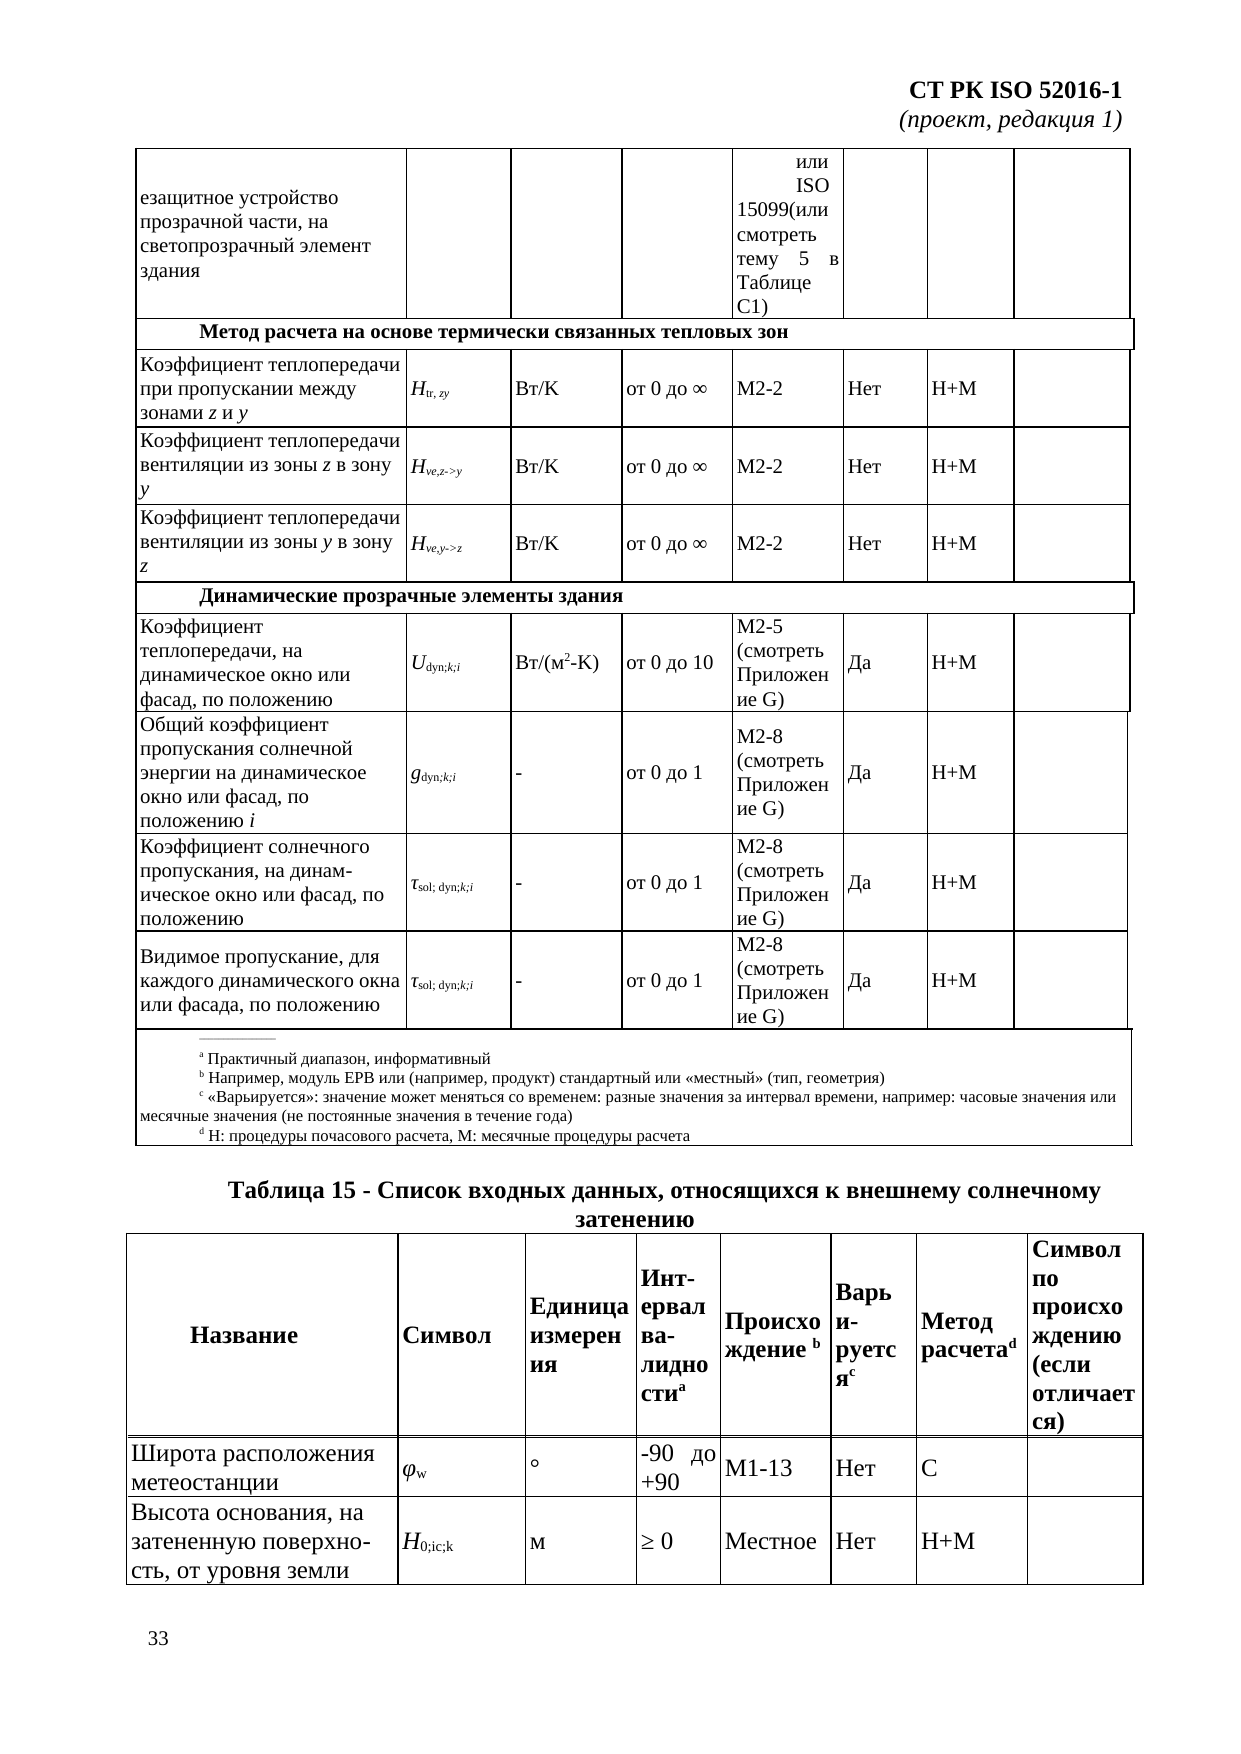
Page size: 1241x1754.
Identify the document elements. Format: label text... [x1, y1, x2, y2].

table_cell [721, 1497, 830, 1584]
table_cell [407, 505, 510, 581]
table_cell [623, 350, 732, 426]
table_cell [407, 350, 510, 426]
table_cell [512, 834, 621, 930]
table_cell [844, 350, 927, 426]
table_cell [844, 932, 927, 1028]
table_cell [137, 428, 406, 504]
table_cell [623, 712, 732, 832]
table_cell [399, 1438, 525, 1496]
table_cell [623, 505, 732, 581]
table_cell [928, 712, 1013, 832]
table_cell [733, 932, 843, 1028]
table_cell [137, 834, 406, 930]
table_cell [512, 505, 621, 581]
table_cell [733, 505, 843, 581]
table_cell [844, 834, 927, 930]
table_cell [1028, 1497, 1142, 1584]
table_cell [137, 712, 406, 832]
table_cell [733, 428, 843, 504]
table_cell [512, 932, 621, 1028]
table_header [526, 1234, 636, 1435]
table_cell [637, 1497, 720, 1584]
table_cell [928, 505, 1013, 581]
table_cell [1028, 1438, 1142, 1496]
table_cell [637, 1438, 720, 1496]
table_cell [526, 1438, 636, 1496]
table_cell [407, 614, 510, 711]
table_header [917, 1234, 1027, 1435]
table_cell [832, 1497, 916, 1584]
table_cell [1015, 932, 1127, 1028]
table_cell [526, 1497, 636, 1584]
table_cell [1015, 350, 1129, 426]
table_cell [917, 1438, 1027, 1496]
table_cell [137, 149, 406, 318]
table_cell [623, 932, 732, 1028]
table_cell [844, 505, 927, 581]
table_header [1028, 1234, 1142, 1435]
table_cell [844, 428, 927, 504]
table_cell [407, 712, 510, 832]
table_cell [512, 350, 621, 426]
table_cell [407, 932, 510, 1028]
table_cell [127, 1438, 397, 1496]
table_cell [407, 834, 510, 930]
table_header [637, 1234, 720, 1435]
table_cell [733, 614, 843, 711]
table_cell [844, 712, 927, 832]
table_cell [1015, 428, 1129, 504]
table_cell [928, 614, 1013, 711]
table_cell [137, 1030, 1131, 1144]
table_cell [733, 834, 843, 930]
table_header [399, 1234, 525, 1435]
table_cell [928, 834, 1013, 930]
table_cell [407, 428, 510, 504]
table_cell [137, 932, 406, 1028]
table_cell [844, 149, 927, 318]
text Таблица 15 - Список входных данных, относящихся к внешнему солнечному затенению [148, 1175, 1122, 1232]
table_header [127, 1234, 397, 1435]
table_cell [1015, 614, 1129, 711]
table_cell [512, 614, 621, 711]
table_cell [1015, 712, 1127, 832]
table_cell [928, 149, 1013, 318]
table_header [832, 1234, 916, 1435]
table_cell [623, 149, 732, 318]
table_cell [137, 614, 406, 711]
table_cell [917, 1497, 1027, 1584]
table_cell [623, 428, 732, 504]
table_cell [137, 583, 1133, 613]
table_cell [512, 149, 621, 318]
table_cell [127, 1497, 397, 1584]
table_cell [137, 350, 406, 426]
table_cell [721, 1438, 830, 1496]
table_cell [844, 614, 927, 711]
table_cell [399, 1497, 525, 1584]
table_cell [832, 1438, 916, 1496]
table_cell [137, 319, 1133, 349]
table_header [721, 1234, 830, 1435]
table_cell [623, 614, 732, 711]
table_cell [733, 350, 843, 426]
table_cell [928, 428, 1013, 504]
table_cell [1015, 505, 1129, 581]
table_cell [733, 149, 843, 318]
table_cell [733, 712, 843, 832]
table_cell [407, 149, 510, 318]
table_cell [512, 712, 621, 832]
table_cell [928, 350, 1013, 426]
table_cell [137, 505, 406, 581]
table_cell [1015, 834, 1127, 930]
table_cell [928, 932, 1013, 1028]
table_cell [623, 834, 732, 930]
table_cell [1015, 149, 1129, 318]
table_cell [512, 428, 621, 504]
